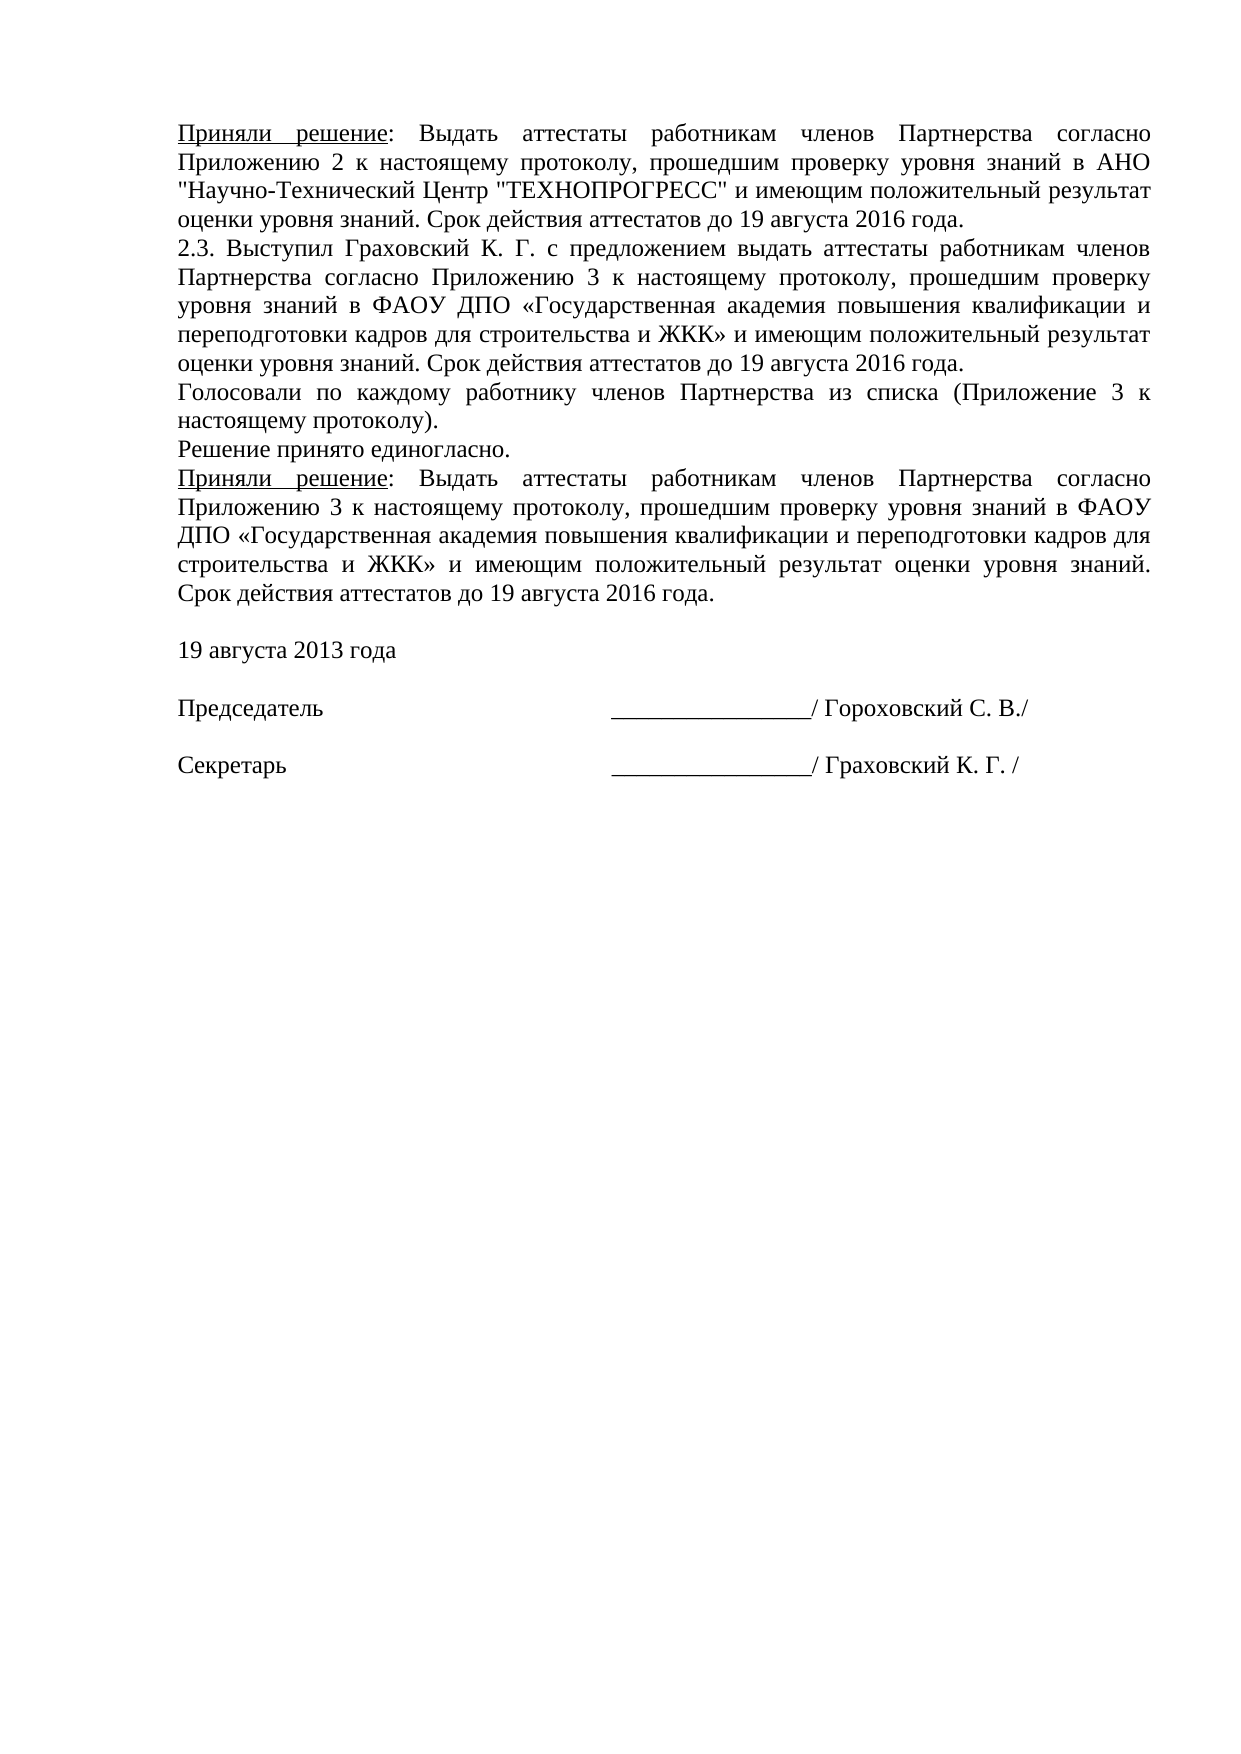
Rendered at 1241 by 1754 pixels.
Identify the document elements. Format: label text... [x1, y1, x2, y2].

text Секретарь ________________/ Граховский К. Г. / [177, 751, 1152, 779]
text 2.3. Выступил Граховский К. Г. с предложением выдать аттестаты работникам членов Партнерства согласно Приложению 3 к настоящему протоколу, прошедшим проверку уровня знаний в ФАОУ ДПО «Государственная академия повышения квалификации и переподготовки кадров для строительства и ЖКК» и имеющим положительный результат оценки уровня знаний. Срок действия аттестатов до 19 августа 2016 года. [177, 233, 1152, 377]
text Приняли решение: Выдать аттестаты работникам членов Партнерства согласно Приложению 2 к настоящему протоколу, прошедшим проверку уровня знаний в АНО "Научно-Технический Центр "ТЕХНОПРОГРЕСС" и имеющим положительный результат оценки уровня знаний. Срок действия аттестатов до 19 августа 2016 года. [177, 118, 1152, 233]
text Приняли решение: Выдать аттестаты работникам членов Партнерства согласно Приложению 3 к настоящему протоколу, прошедшим проверку уровня знаний в ФАОУ ДПО «Государственная академия повышения квалификации и переподготовки кадров для строительства и ЖКК» и имеющим положительный результат оценки уровня знаний. Срок действия аттестатов до 19 августа 2016 года. [177, 463, 1152, 607]
text Голосовали по каждому работнику членов Партнерства из списка (Приложение 3 к настоящему протоколу). [177, 377, 1152, 434]
text Решение принято единогласно. [177, 434, 1152, 463]
text 19 августа 2013 года [177, 636, 1152, 664]
text Председатель ________________/ Гороховский С. В. / [177, 693, 1152, 722]
